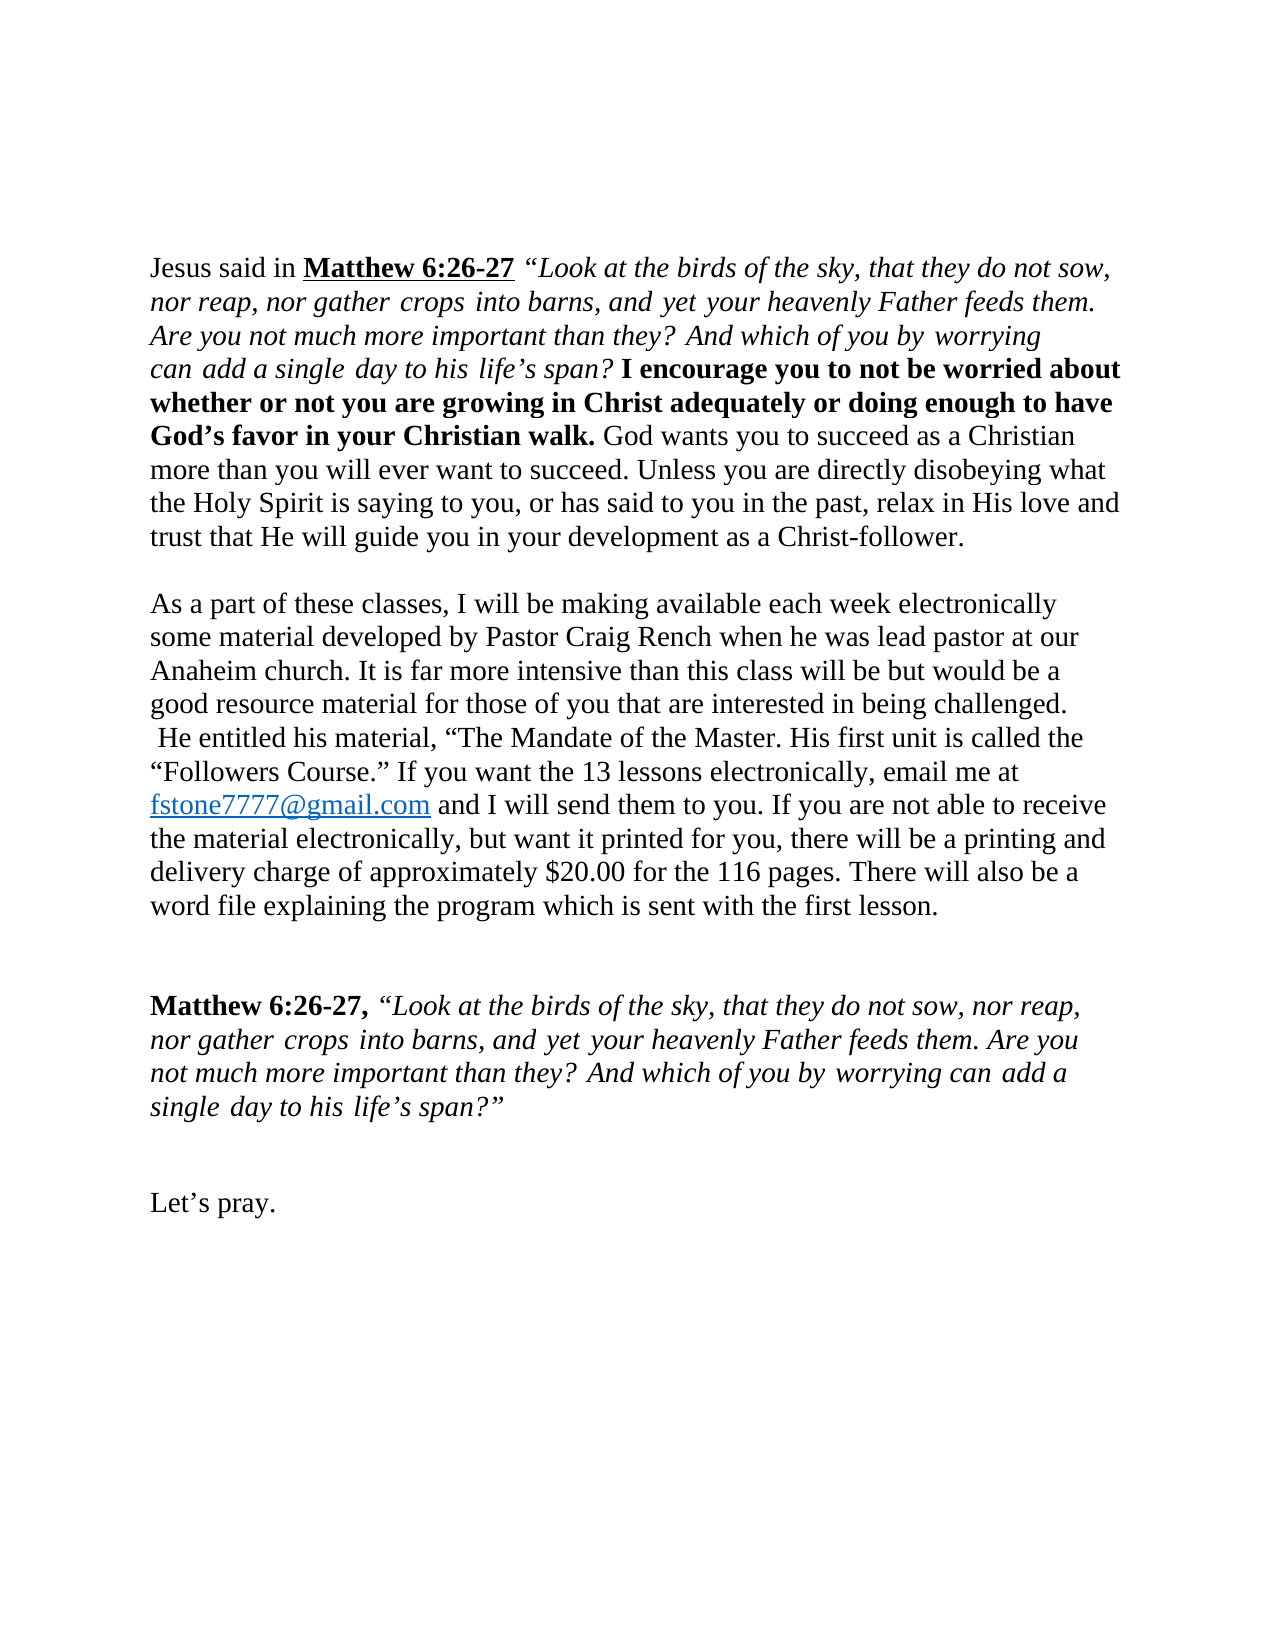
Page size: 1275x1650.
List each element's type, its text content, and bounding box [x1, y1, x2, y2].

text He entitled his material, “The Mandate of the Master. His first unit is called the “Followers Course.” If you want the 13 lessons electronically, email me at fstone7777@gmail.com and I will send them to you. If you are not able to receive the material electronically, but want it printed for you, there will be a printing and delivery charge of approximately $20.00 for the 116 pages. There will also be a word file explaining the program which is sent with the first lesson. [150, 720, 1125, 921]
text Let’s pray. [150, 1185, 1125, 1218]
text As a part of these classes, I will be making available each week electronically some material developed by Pastor Craig Rench when he was lead pastor at our Anaheim church. It is far more intensive than this class will be but would be a good resource material for those of you that are interested in being challenged. [150, 586, 1125, 720]
text Matthew 6:26-27, “Look at the birds of the sky, that they do not sow, nor reap, nor gather crops into barns, and yet your heavenly Father feeds them. Are you not much more important than they? And which of you by worrying can add a single day to his life’s span?” [150, 988, 1125, 1123]
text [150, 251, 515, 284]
text Jesus said in Matthew 6:26-27 “Look at the birds of the sky, that they do not sow, nor reap, nor gather crops into barns, and yet your heavenly Father feeds them. Are you not much more important than they? And which of you by worrying can add a single day to his life’s span? I encourage you to not be worried about whether or not you are growing in Christ adequately or doing enough to have God’s favor in your Christian walk. God wants you to succeed as a Christian more than you will ever want to succeed. Unless you are directly disobeying what the Holy Spirit is saying to you, or has said to you in the past, relax in His love and trust that He will guide you in your development as a Christ-follower. [965, 251, 1125, 552]
